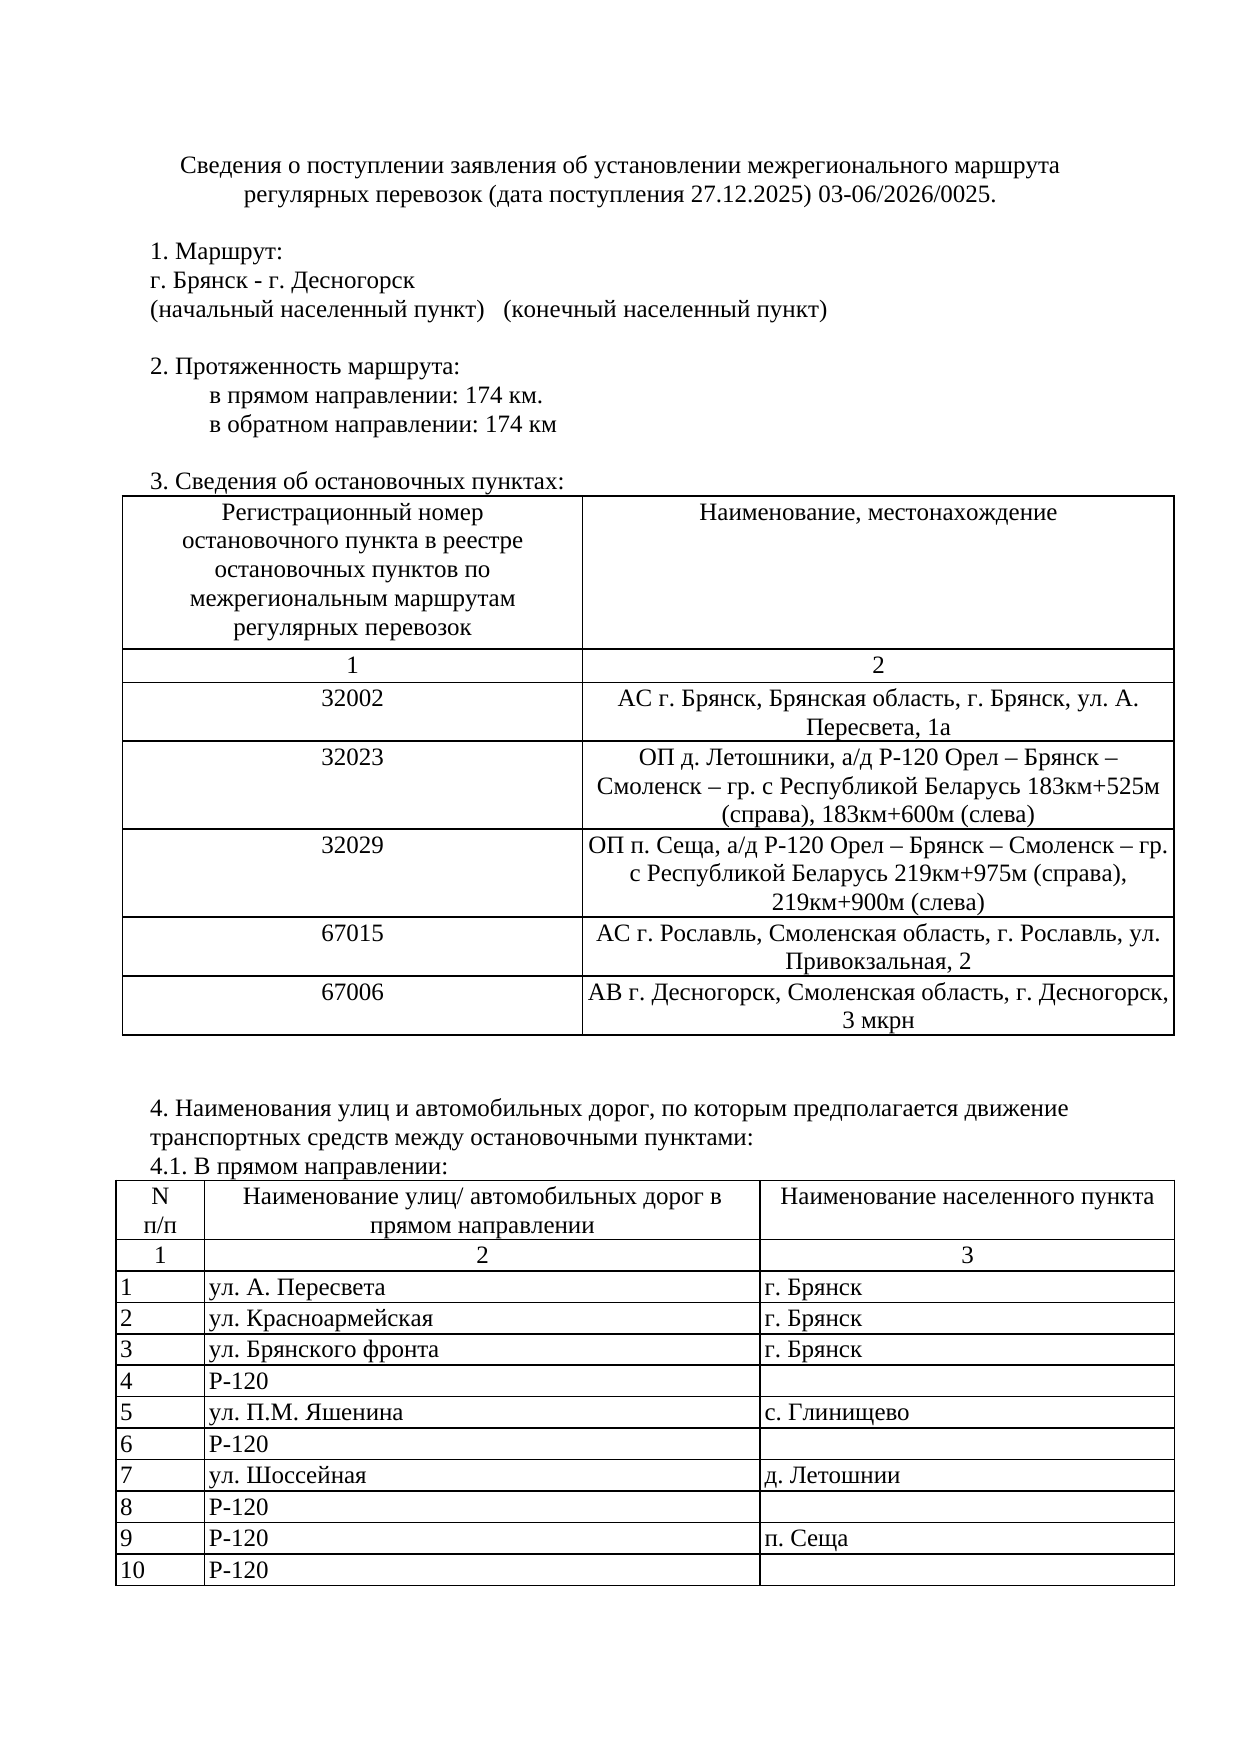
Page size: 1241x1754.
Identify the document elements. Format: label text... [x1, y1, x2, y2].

text 4. Наименования улиц и автомобильных дорог, по которым предполагается движение транспортных средств между остановочными пунктами: [150, 1093, 1090, 1151]
table_header N п/п [117, 1181, 204, 1238]
table_header Наименование улиц/ автомобильных дорог в прямом направлении [205, 1181, 759, 1238]
table_cell Р-120 [205, 1366, 759, 1396]
table_cell Р-120 [205, 1429, 759, 1459]
table_cell 32002 [123, 683, 582, 740]
table_cell Р-120 [205, 1492, 759, 1522]
table_cell 7 [117, 1460, 204, 1490]
table_cell 32029 [123, 830, 582, 916]
text в прямом направлении: 174 км. [150, 380, 1090, 409]
text 1. Маршрут: [150, 236, 1090, 265]
table_cell 8 [117, 1492, 204, 1522]
table_cell АС г. Рославль, Смоленская область, г. Рославль, ул. Привокзальная, 2 [583, 918, 1173, 975]
table_cell ул. П.М. Яшенина [205, 1397, 759, 1427]
table_cell 67015 [123, 918, 582, 975]
table_cell ОП п. Сеща, а/д Р-120 Орел – Брянск – Смоленск – гр. с Республикой Беларусь 219км+975м (справа), 219км+900м (слева) [583, 830, 1173, 916]
table_cell 9 [117, 1523, 204, 1553]
table_cell [761, 1555, 1174, 1584]
table_cell 2 [205, 1240, 759, 1270]
table_cell ОП д. Летошники, а/д Р-120 Орел – Брянск – Смоленск – гр. с Республикой Беларусь 183км+525м (справа), 183км+600м (слева) [583, 742, 1173, 828]
table_cell 2 [583, 650, 1173, 681]
text Сведения о поступлении заявления об установлении межрегионального маршрута регулярных перевозок (дата поступления 27.12.2025) 03-06/2026/0025. [150, 150, 1090, 207]
table_cell 3 [761, 1240, 1174, 1270]
table_cell [761, 1366, 1174, 1396]
table_cell [761, 1429, 1174, 1459]
table_header Наименование, местонахождение [583, 497, 1173, 648]
table_cell ул. Брянского фронта [205, 1335, 759, 1364]
table_cell АВ г. Десногорск, Смоленская область, г. Десногорск, 3 мкрн [583, 977, 1173, 1034]
table_cell с. Глинищево [761, 1397, 1174, 1427]
table_cell АС г. Брянск, Брянская область, г. Брянск, ул. А. Пересвета, 1а [583, 683, 1173, 740]
table_cell ул. Красноармейская [205, 1303, 759, 1333]
table_cell 1 [117, 1272, 204, 1301]
table_header Регистрационный номер остановочного пункта в реестре остановочных пунктов по межрегиональным маршрутам регулярных перевозок [123, 497, 582, 648]
table_cell 6 [117, 1429, 204, 1459]
table_cell 1 [117, 1240, 204, 1270]
table_cell Р-120 [205, 1523, 759, 1553]
table_cell 67006 [123, 977, 582, 1034]
table_cell 1 [123, 650, 582, 681]
table_cell д. Летошнии [761, 1460, 1174, 1490]
table_cell 2 [117, 1303, 204, 1333]
table_cell ул. А. Пересвета [205, 1272, 759, 1301]
table_cell г. Брянск [761, 1272, 1174, 1301]
table_header Наименование населенного пункта [761, 1181, 1174, 1238]
table_cell п. Сеща [761, 1523, 1174, 1553]
table_cell г. Брянск [761, 1303, 1174, 1333]
text г. Брянск - г. Десногорск [150, 265, 1090, 294]
table_cell 3 [117, 1335, 204, 1364]
text 2. Протяженность маршрута: [150, 351, 1090, 380]
table_cell 5 [117, 1397, 204, 1427]
table_cell Р-120 [205, 1555, 759, 1584]
text 4.1. В прямом направлении: [150, 1151, 1090, 1179]
table_cell г. Брянск [761, 1335, 1174, 1364]
table_cell ул. Шоссейная [205, 1460, 759, 1490]
table_cell 10 [117, 1555, 204, 1584]
table_cell 4 [117, 1366, 204, 1396]
text в обратном направлении: 174 км [150, 409, 1090, 437]
text (начальный населенный пункт) (конечный населенный пункт) [150, 294, 1090, 322]
table_cell [761, 1492, 1174, 1522]
table_cell 32023 [123, 742, 582, 828]
text 3. Сведения об остановочных пунктах: [150, 466, 1090, 495]
